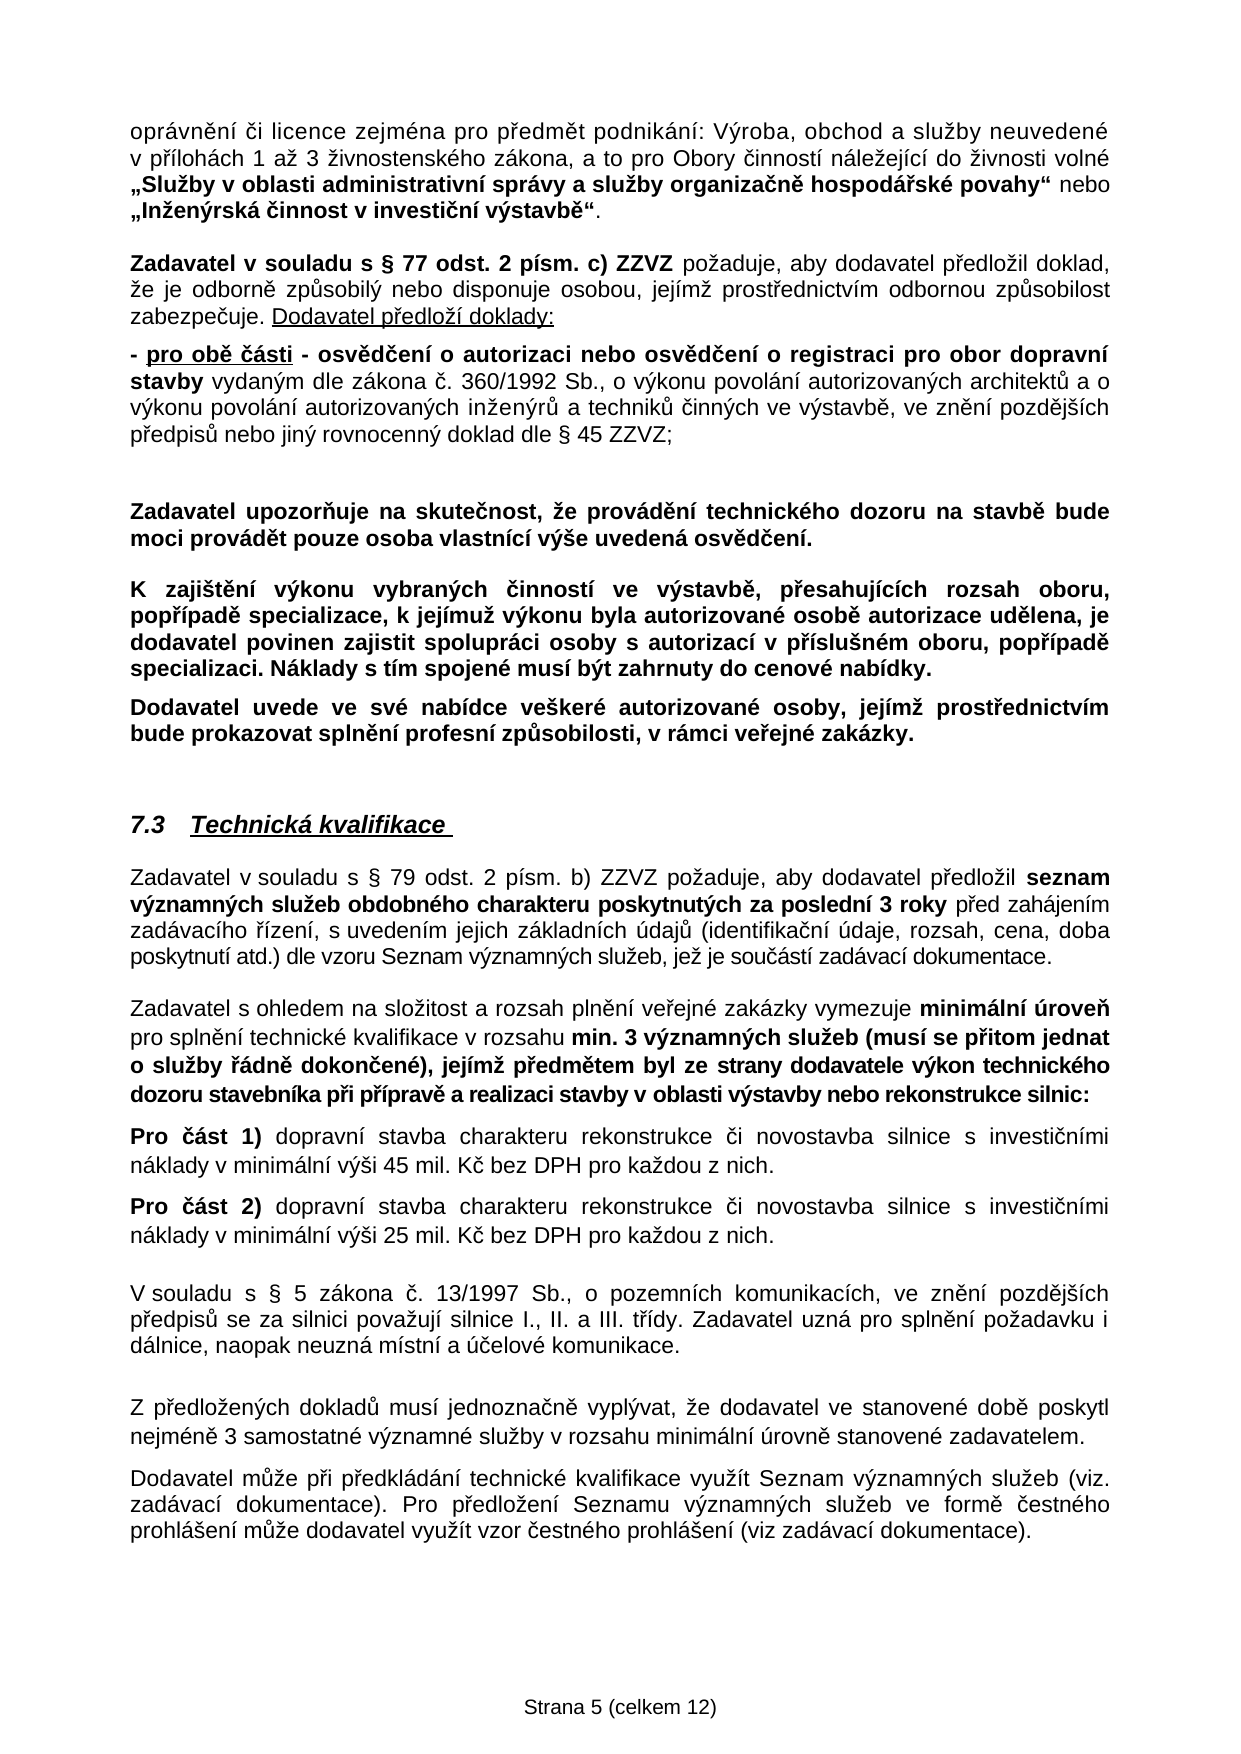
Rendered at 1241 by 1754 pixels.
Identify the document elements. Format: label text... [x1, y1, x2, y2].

list Zadavatel upozorňuje na skutečnost, že provádění technického dozoru na stavbě bude moci provádět pouze osoba vlastnící výše uvedená osvědčení. [130, 498, 1110, 551]
list K zajištění výkonu vybraných činností ve výstavbě, přesahujících rozsah oboru, popřípadě specializace, k jejímuž výkonu byla autorizované osobě autorizace udělena, je dodavatel povinen zajistit spolupráci osoby s autorizací v příslušném oboru, popřípadě specializaci. Náklady s tím spojené musí být zahrnuty do cenové nabídky. [130, 576, 1110, 681]
text Zadavatel s ohledem na složitost a rozsah plnění veřejné zakázky vymezuje minimální úroveň pro splnění technické kvalifikace v rozsahu min. 3 významných služeb (musí se přitom jednat o služby řádně dokončené), jejímž předmětem byl ze strany dodavatele výkon technického dozoru stavebníka při přípravě a realizaci stavby v oblasti výstavby nebo rekonstrukce silnic: [130, 994, 1110, 1108]
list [130, 118, 1110, 223]
text Pro část 2) dopravní stavba charakteru rekonstrukce či novostavba silnice s investičními náklady v minimální výši 25 mil. Kč bez DPH pro každou z nich. [130, 1193, 1110, 1249]
list Dodavatel uvede ve své nabídce veškeré autorizované osoby, jejímž prostřednictvím bude prokazovat splnění profesní způsobilosti, v rámci veřejné zakázky. [130, 694, 1110, 747]
list - pro obě části - osvědčení o autorizaci nebo osvědčení o registraci pro obor dopravní stavby vydaným dle zákona č. 360/1992 Sb., o výkonu povolání autorizovaných architektů a o výkonu povolání autorizovaných inženýrů a techniků činných ve výstavbě, ve znění pozdějších předpisů nebo jiný rovnocenný doklad dle § 45 ZZVZ; [130, 341, 1110, 447]
list Zadavatel v souladu s § 79 odst. 2 písm. b) ZZVZ požaduje, aby dodavatel předložil seznam významných služeb obdobného charakteru poskytnutých za poslední 3 roky před zahájením zadávacího řízení, s uvedením jejich základních údajů (identifikační údaje, rozsah, cena, doba poskytnutí atd.) dle vzoru Seznam významných služeb, jež je součástí zadávací dokumentace. [130, 864, 1110, 969]
list Zadavatel v souladu s § 77 odst. 2 písm. c) ZZVZ požaduje, aby dodavatel předložil doklad, že je odborně způsobilý nebo disponuje osobou, jejímž prostřednictvím odbornou způsobilost zabezpečuje. Dodavatel předloží doklady: [130, 250, 1110, 329]
text Z předložených dokladů musí jednoznačně vyplývat, že dodavatel ve stanovené době poskytl nejméně 3 samostatné významné služby v rozsahu minimální úrovně stanovené zadavatelem. [130, 1394, 1110, 1449]
text V souladu s § 5 zákona č. 13/1997 Sb., o pozemních komunikacích, ve znění pozdějších předpisů se za silnici považují silnice I., II. a III. třídy. Zadavatel uzná pro splnění požadavku i dálnice, naopak neuzná místní a účelové komunikace. [130, 1279, 1110, 1358]
list Dodavatel může při předkládání technické kvalifikace využít Seznam významných služeb (viz. zadávací dokumentace). Pro předložení Seznamu významných služeb ve formě čestného prohlášení může dodavatel využít vzor čestného prohlášení (viz zadávací dokumentace). [130, 1464, 1110, 1544]
text Pro část 1) dopravní stavba charakteru rekonstrukce či novostavba silnice s investičními náklady v minimální výši 45 mil. Kč bez DPH pro každou z nich. [130, 1123, 1110, 1178]
subtitle Technická kvalifikace [130, 810, 1110, 839]
